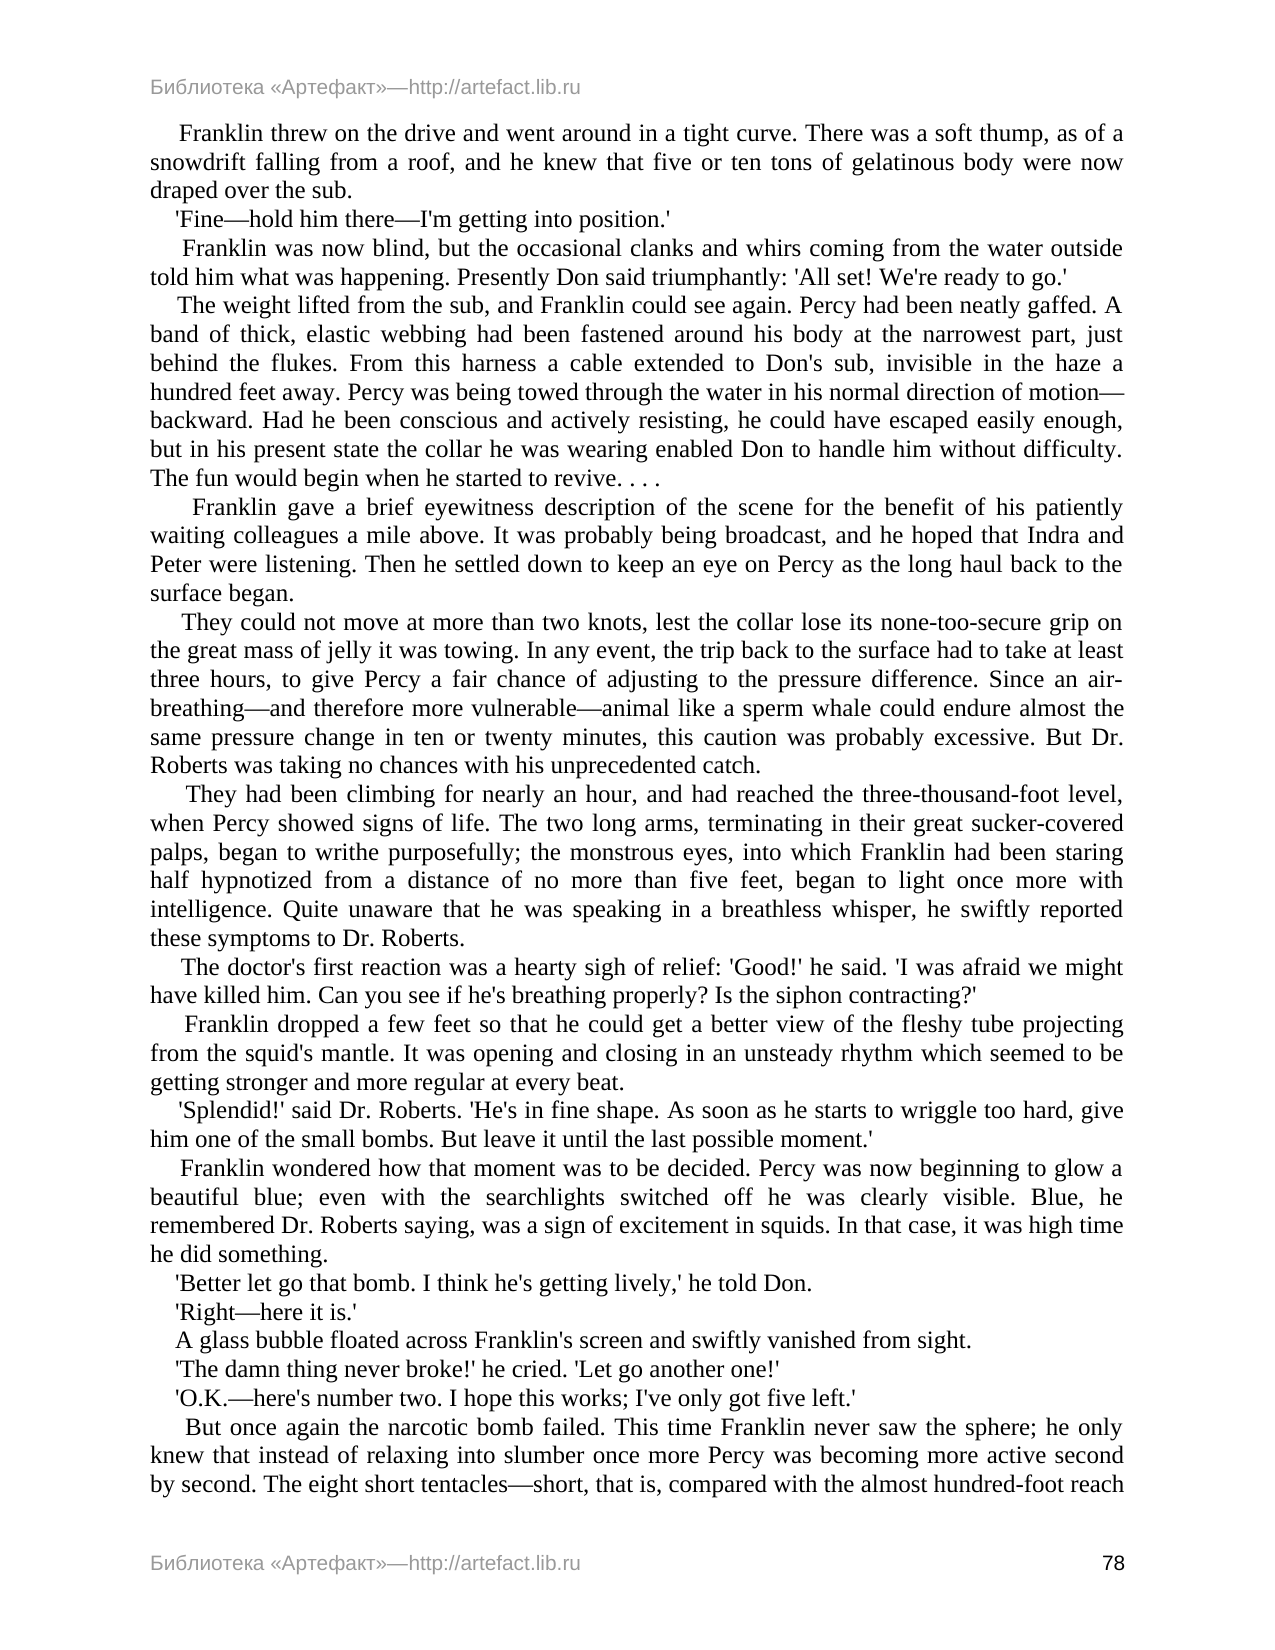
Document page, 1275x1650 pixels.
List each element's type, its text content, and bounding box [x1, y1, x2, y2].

text 'Right—here it is.' [150, 1297, 1125, 1326]
text Franklin threw on the drive and went around in a tight curve. There was a soft thump, as of a snowdrift falling from a roof, and he knew that five or ten tons of gelatinous body were now draped over the sub. [150, 118, 1125, 204]
text Franklin gave a brief eyewitness description of the scene for the benefit of his patiently waiting colleagues a mile above. It was probably being broadcast, and he hoped that Indra and Peter were listening. Then he settled down to keep an eye on Percy as the long haul back to the surface began. [150, 492, 1125, 607]
text 'O.K.—here's number two. I hope this works; I've only got five left.' [150, 1383, 1125, 1412]
text 'The damn thing never broke!' he cried. 'Let go another one!' [150, 1354, 1125, 1383]
text They could not move at more than two knots, lest the collar lose its none-too-secure grip on the great mass of jelly it was towing. In any event, the trip back to the surface had to take at least three hours, to give Percy a fair chance of adjusting to the pressure difference. Since an air-breathing—and therefore more vulnerable—animal like a sperm whale could endure almost the same pressure change in ten or twenty minutes, this caution was probably excessive. But Dr. Roberts was taking no chances with his unprecedented catch. [150, 607, 1125, 779]
text They had been climbing for nearly an hour, and had reached the three-thousand-foot level, when Percy showed signs of life. The two long arms, terminating in their great sucker-covered palps, began to writhe purposefully; the monstrous eyes, into which Franklin had been staring half hypnotized from a distance of no more than five feet, began to light once more with intelligence. Quite unaware that he was speaking in a breathless whisper, he swiftly reported these symptoms to Dr. Roberts. [150, 779, 1125, 952]
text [150, 1412, 1125, 1498]
text A glass bubble floated across Franklin's screen and swiftly vanished from sight. [150, 1326, 1125, 1354]
text The weight lifted from the sub, and Franklin could see again. Percy had been neatly gaffed. A band of thick, elastic webbing had been fastened around his body at the narrowest part, just behind the flukes. From this harness a cable extended to Don's sub, invisible in the haze a hundred feet away. Percy was being towed through the water in his normal direction of motion—backward. Had he been conscious and actively resisting, he could have escaped easily enough, but in his present state the collar he was wearing enabled Don to handle him without difficulty. The fun would begin when he started to revive. . . . [150, 291, 1125, 492]
text 'Better let go that bomb. I think he's getting lively,' he told Don. [150, 1268, 1125, 1297]
text Franklin was now blind, but the occasional clanks and whirs coming from the water outside told him what was happening. Presently Don said triumphantly: 'All set! We're ready to go.' [150, 233, 1125, 291]
text Franklin dropped a few feet so that he could get a better view of the fleshy tube projecting from the squid's mantle. It was opening and closing in an unsteady rhythm which seemed to be getting stronger and more regular at every beat. [150, 1009, 1125, 1096]
text 'Fine—hold him there—I'm getting into position.' [150, 204, 1125, 233]
text 'Splendid!' said Dr. Roberts. 'He's in fine shape. As soon as he starts to wriggle too hard, give him one of the small bombs. But leave it until the last possible moment.' [150, 1096, 1125, 1153]
text The doctor's first reaction was a hearty sigh of relief: 'Good!' he said. 'I was afraid we might have killed him. Can you see if he's breathing properly? Is the siphon contracting?' [150, 952, 1125, 1009]
text Franklin wondered how that moment was to be decided. Percy was now beginning to glow a beautiful blue; even with the searchlights switched off he was clearly visible. Blue, he remembered Dr. Roberts saying, was a sign of excitement in squids. In that case, it was high time he did something. [150, 1153, 1125, 1268]
